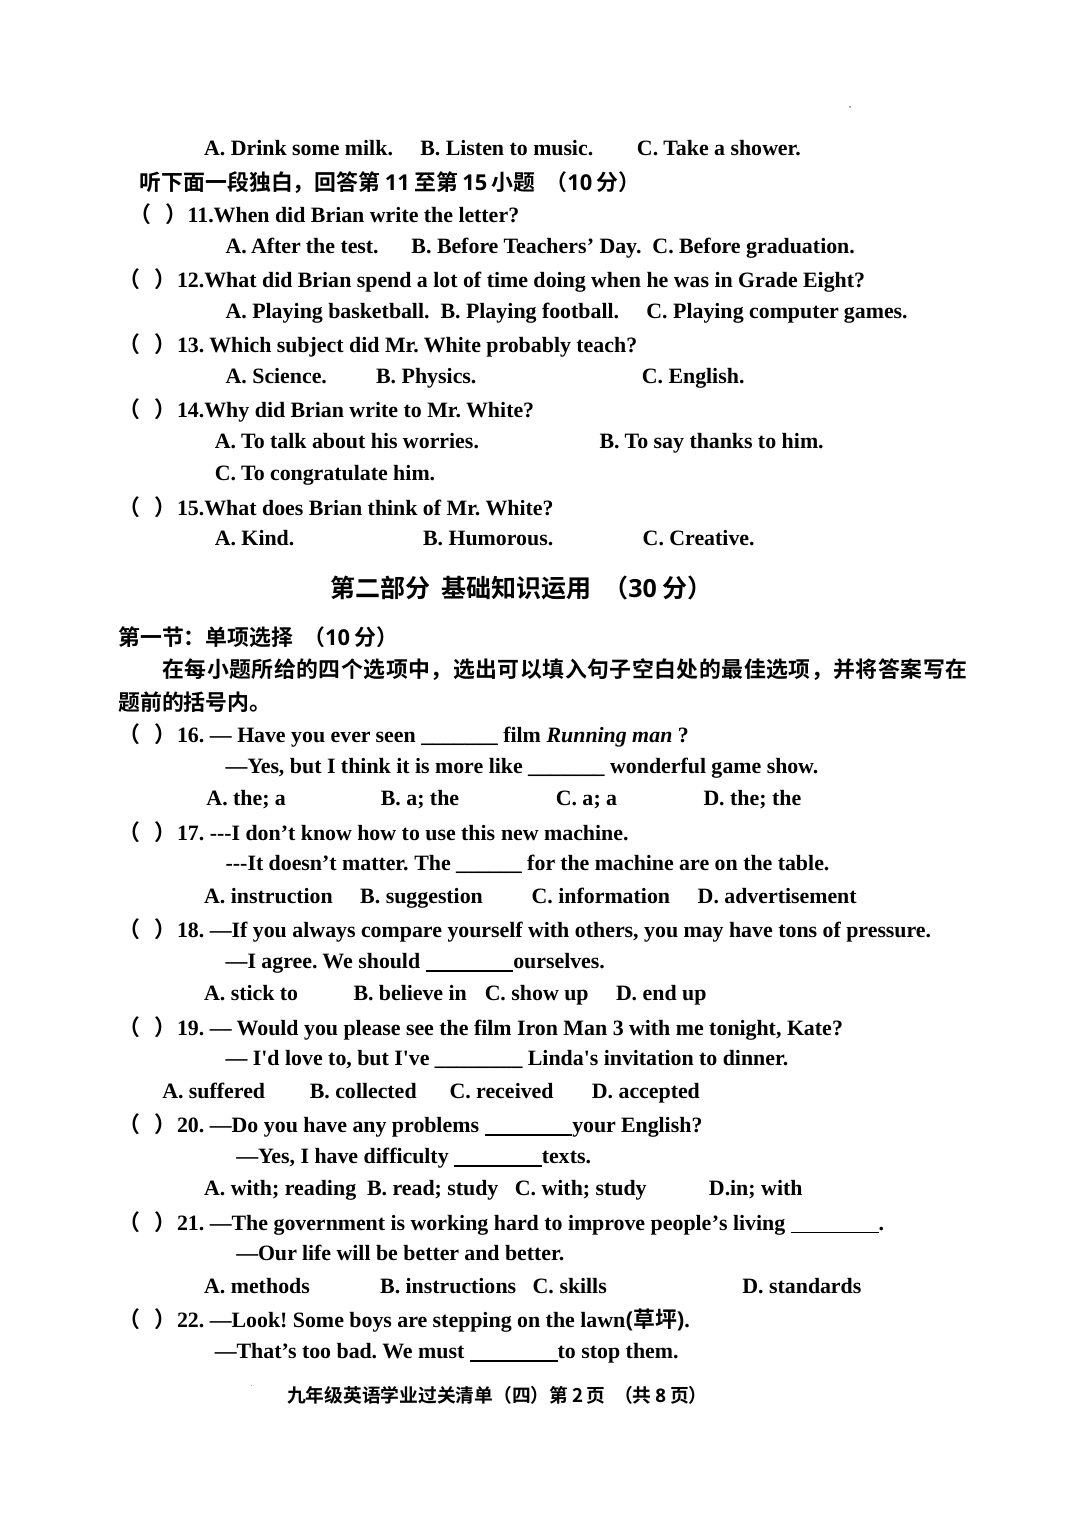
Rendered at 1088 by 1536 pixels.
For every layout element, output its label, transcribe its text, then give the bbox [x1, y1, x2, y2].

text A. Drink some milk. B. Listen to music. C. Take a shower. [118, 132, 969, 164]
text （ ）11.When did Brian write the letter? [118, 197, 969, 229]
text （ ）17. ---I don’t know how to use this new machine. ---It doesn’t matter. The ______ for the machine are on the table. [118, 814, 969, 879]
text A. Science. B. Physics. C. English. [118, 359, 969, 392]
text A. After the test. B. Before Teachers’ Day. C. Before graduation. [118, 229, 969, 262]
text A. Playing basketball. B. Playing football. C. Playing computer games. [118, 294, 969, 327]
text （ ）13. Which subject did Mr. White probably teach? [118, 327, 969, 359]
text （ ）20. —Do you have any problems your English? [118, 1107, 969, 1139]
text 第二部分 基础知识运用 （30分） [118, 554, 969, 619]
text 听下面一段独白，回答第11至第15小题 （10分） [118, 164, 969, 197]
text （ ）19. — Would you please see the film Iron Man 3 with me tonight, Kate? [118, 1009, 969, 1042]
text —That’s too bad. We must to stop them. [118, 1334, 969, 1367]
text A. with; reading B. read; study C. with; study D.in; with [118, 1172, 969, 1204]
text （ ）12.What did Brian spend a lot of time doing when he was in Grade Eight? [118, 262, 969, 294]
text （ ）22. —Look! Some boys are stepping on the lawn(草坪). [118, 1302, 969, 1334]
text C. To congratulate him. [118, 457, 969, 489]
text A. methods B. instructions C. skills D. standards [118, 1269, 969, 1302]
text （ ）14.Why did Brian write to Mr. White? [118, 392, 969, 424]
text （ ）21. —The government is working hard to improve people’s living . [118, 1204, 969, 1237]
text （ ）16. — Have you ever seen _______ film Running man ? [118, 717, 969, 749]
text 在每小题所给的四个选项中，选出可以填入句子空白处的最佳选项，并将答案写在题前的括号内。 [118, 652, 969, 717]
text A. Kind. B. Humorous. C. Creative. [118, 522, 969, 554]
text —I agree. We should ourselves. [118, 944, 969, 977]
text —Yes, I have difficulty texts. [118, 1139, 969, 1172]
text —Yes, but I think it is more like _______ wonderful game show. [118, 749, 969, 782]
text （ ）15.What does Brian think of Mr. White? [118, 489, 969, 522]
text — I'd love to, but I've ________ Linda's invitation to dinner. [118, 1042, 969, 1074]
text A. suffered B. collected C. received D. accepted [118, 1074, 969, 1107]
text A. instruction B. suggestion C. information D. advertisement [118, 879, 969, 912]
text 第一节：单项选择 （10分） [118, 619, 969, 652]
text A. To talk about his worries. B. To say thanks to him. [118, 424, 969, 457]
text A. the; a B. a; the C. a; a D. the; the [118, 782, 969, 814]
text —Our life will be better and better. [118, 1237, 969, 1269]
text A. stick to B. believe in C. show up D. end up [118, 977, 969, 1009]
text （ ）18. —If you always compare yourself with others, you may have tons of pressure. [118, 912, 969, 944]
